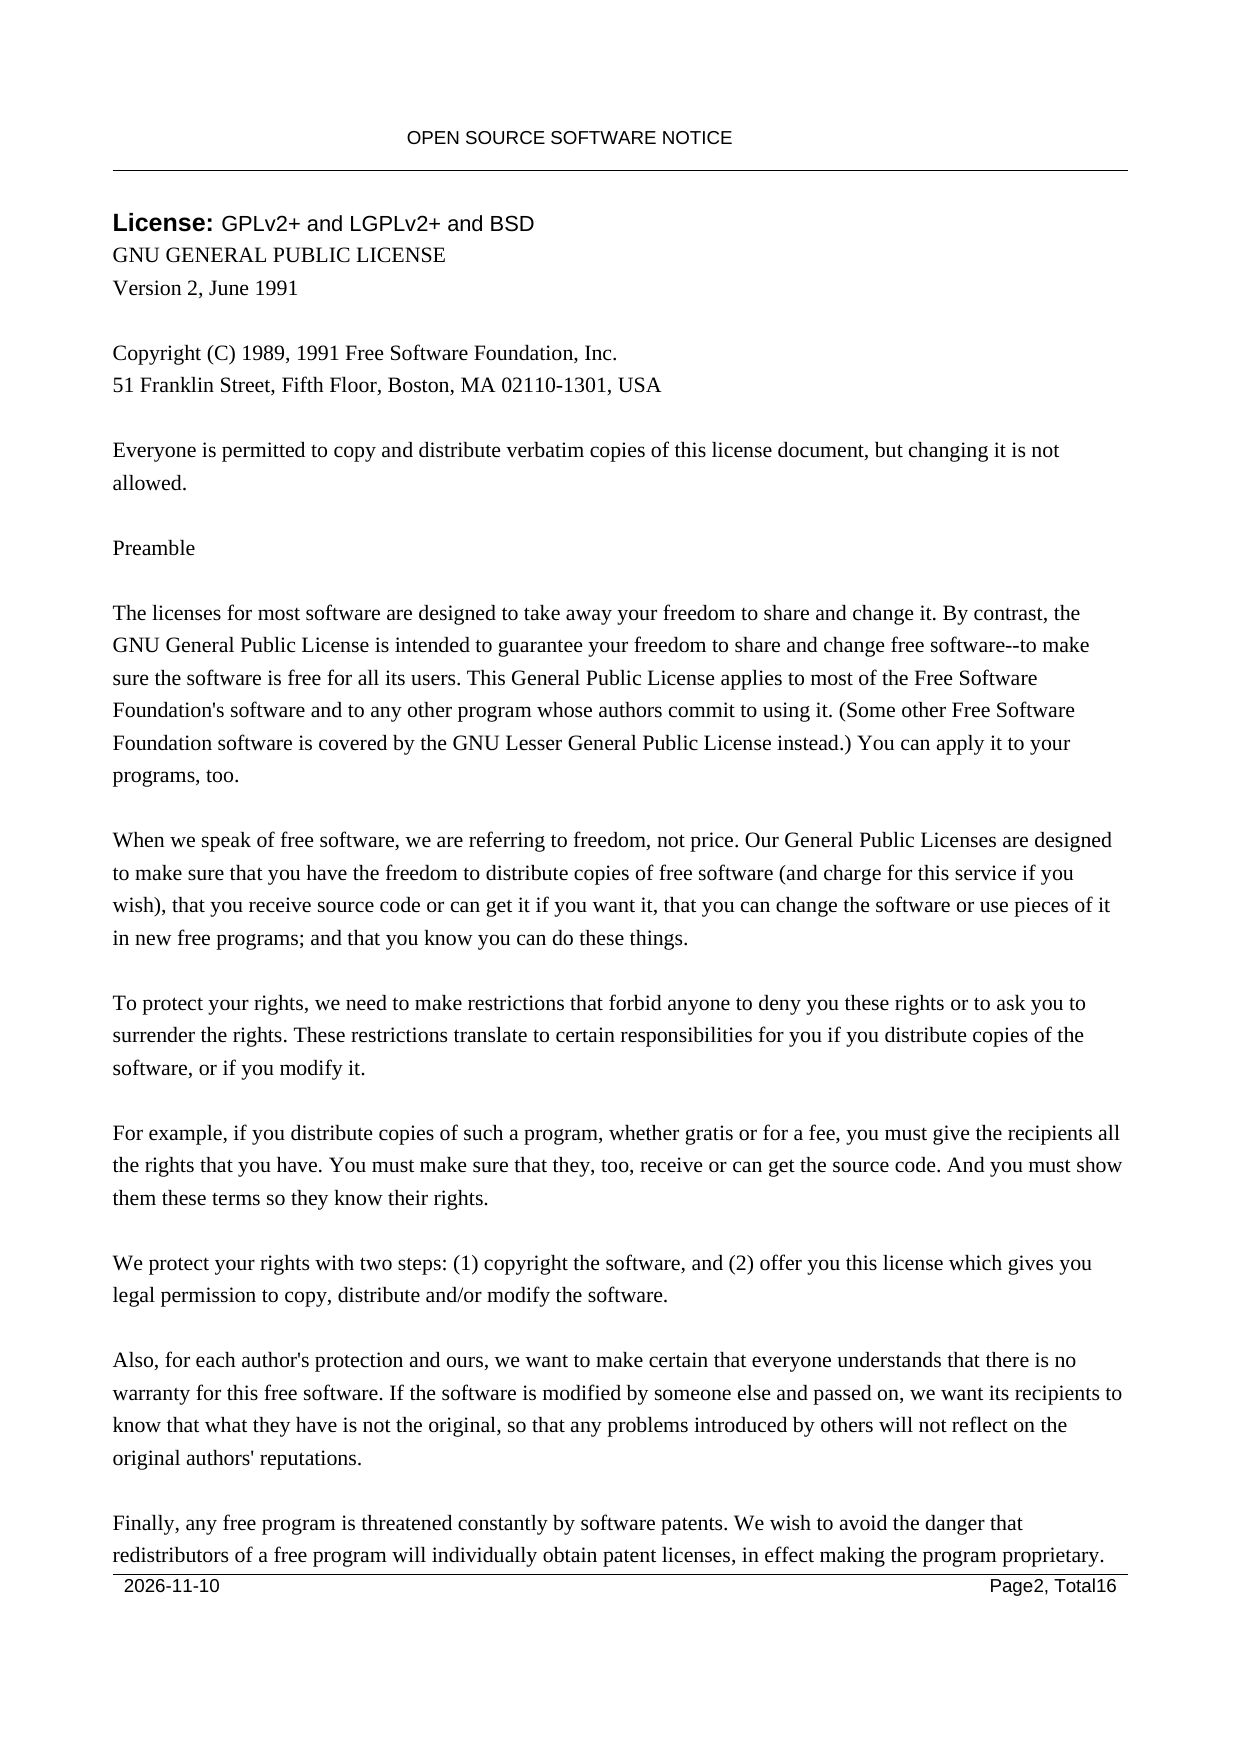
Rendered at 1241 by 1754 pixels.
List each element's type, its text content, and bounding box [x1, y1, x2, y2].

text License: GPLv2+ and LGPLv2+ and BSD [112, 206, 1128, 239]
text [112, 239, 1128, 1571]
